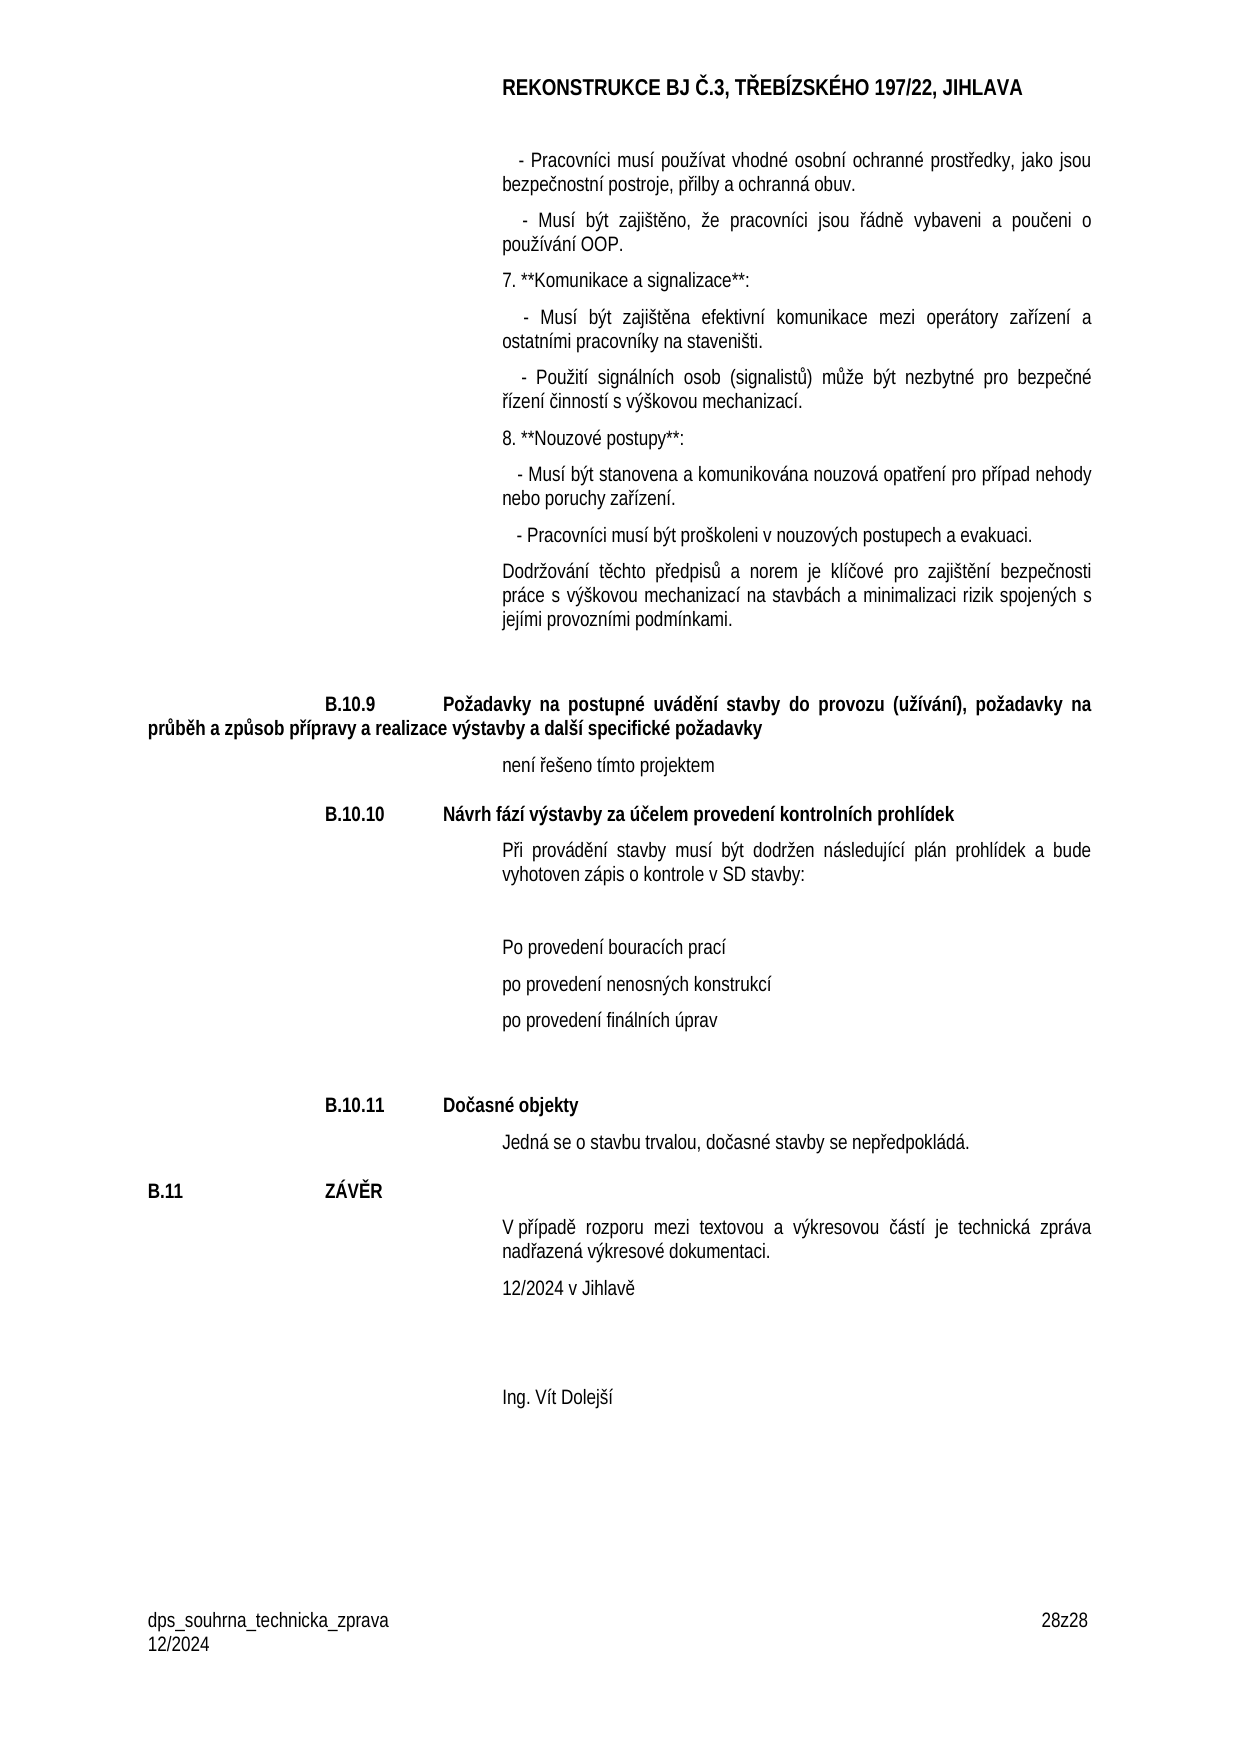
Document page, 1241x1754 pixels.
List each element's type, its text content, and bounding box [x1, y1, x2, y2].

subtitle Dočasné objekty [148, 1093, 1093, 1117]
text - Pracovníci musí být proškoleni v nouzových postupech a evakuaci. [502, 523, 1093, 547]
text Dodržování těchto předpisů a norem je klíčové pro zajištění bezpečnosti práce s výškovou mechanizací na stavbách a minimalizaci rizik spojených s jejími provozními podmínkami. [502, 559, 1093, 631]
text Jedná se o stavbu trvalou, dočasné stavby se nepředpokládá. [502, 1130, 1093, 1154]
text V případě rozporu mezi textovou a výkresovou částí je technická zpráva nadřazená výkresové dokumentaci. [502, 1215, 1093, 1263]
subtitle Návrh fází výstavby za účelem provedení kontrolních prohlídek [148, 802, 1093, 826]
text 12/2024 v Jihlavě [502, 1276, 1093, 1300]
text po provedení nenosných konstrukcí [502, 972, 1093, 996]
subtitle Požadavky na postupné uvádění stavby do provozu (užívání), požadavky na průběh a způsob přípravy a realizace výstavby a další specifické požadavky [148, 692, 1093, 740]
text - Musí být zajištěna efektivní komunikace mezi operátory zařízení a ostatními pracovníky na staveništi. [502, 305, 1093, 353]
text 8. **Nouzové postupy**: [502, 426, 1093, 450]
text není řešeno tímto projektem [502, 753, 1093, 777]
text - Musí být zajištěno, že pracovníci jsou řádně vybaveni a poučeni o používání OOP. [502, 208, 1093, 256]
text Po provedení bouracích prací [502, 935, 1093, 959]
text - Pracovníci musí používat vhodné osobní ochranné prostředky, jako jsou bezpečnostní postroje, přilby a ochranná obuv. [502, 148, 1093, 196]
text po provedení finálních úprav [502, 1008, 1093, 1032]
text - Musí být stanovena a komunikována nouzová opatření pro případ nehody nebo poruchy zařízení. [502, 462, 1093, 510]
text Při provádění stavby musí být dodržen následující plán prohlídek a bude vyhotoven zápis o kontrole v SD stavby: [502, 838, 1093, 886]
text - Použití signálních osob (signalistů) může být nezbytné pro bezpečné řízení činností s výškovou mechanizací. [502, 365, 1093, 413]
text 7. **Komunikace a signalizace**: [502, 268, 1093, 292]
subtitle ZÁVěR [148, 1179, 1093, 1203]
text Ing. Vít Dolejší [502, 1385, 1093, 1409]
